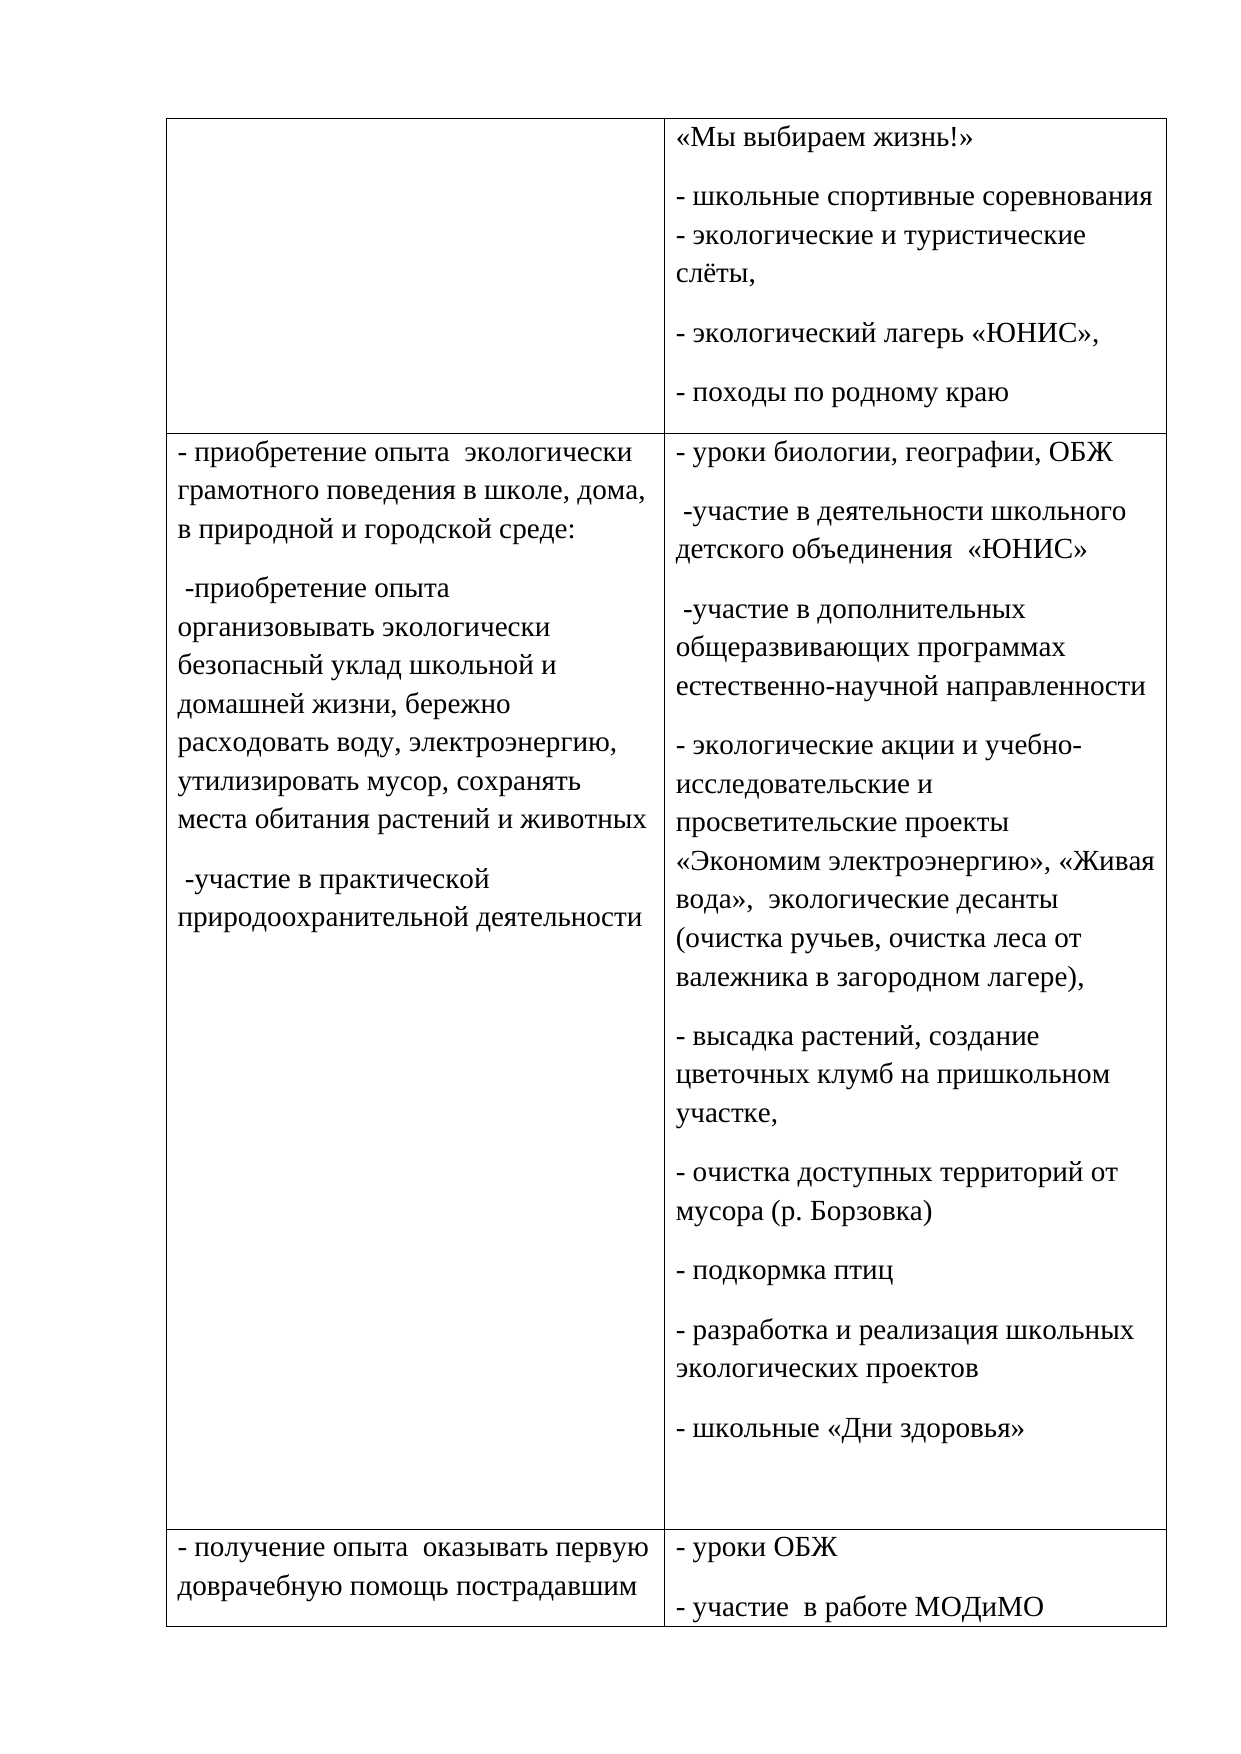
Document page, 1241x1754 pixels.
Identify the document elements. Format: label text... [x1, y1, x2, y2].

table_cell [665, 119, 1166, 433]
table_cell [167, 119, 664, 433]
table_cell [665, 1530, 1166, 1626]
table_cell - уроки биологии, географии, ОБЖ -участие в деятельности школьного детского объединения «ЮНИС» -участие в дополнительных общеразвивающих программах естественно-научной направленности - экологические акции и учебно-исследовательские и просветительские проекты «Экономим электроэнергию», «Живая вода», экологические десанты (очистка ручьев, очистка леса от валежника в загородном лагере), - высадка растений, создание цветочных клумб на пришкольном участке, - очистка доступных территорий от мусора (р. Борзовка) - подкормка птиц - разработка и реализация школьных экологических проектов - школьные «Дни здоровья» [665, 434, 1166, 1528]
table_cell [167, 1530, 664, 1626]
table_cell - приобретение опыта экологически грамотного поведения в школе, дома, в природной и городской среде: -приобретение опыта организовывать экологически безопасный уклад школьной и домашней жизни, бережно расходовать воду, электроэнергию, утилизировать мусор, сохранять места обитания растений и животных -участие в практической природоохранительной деятельности [167, 434, 664, 1528]
